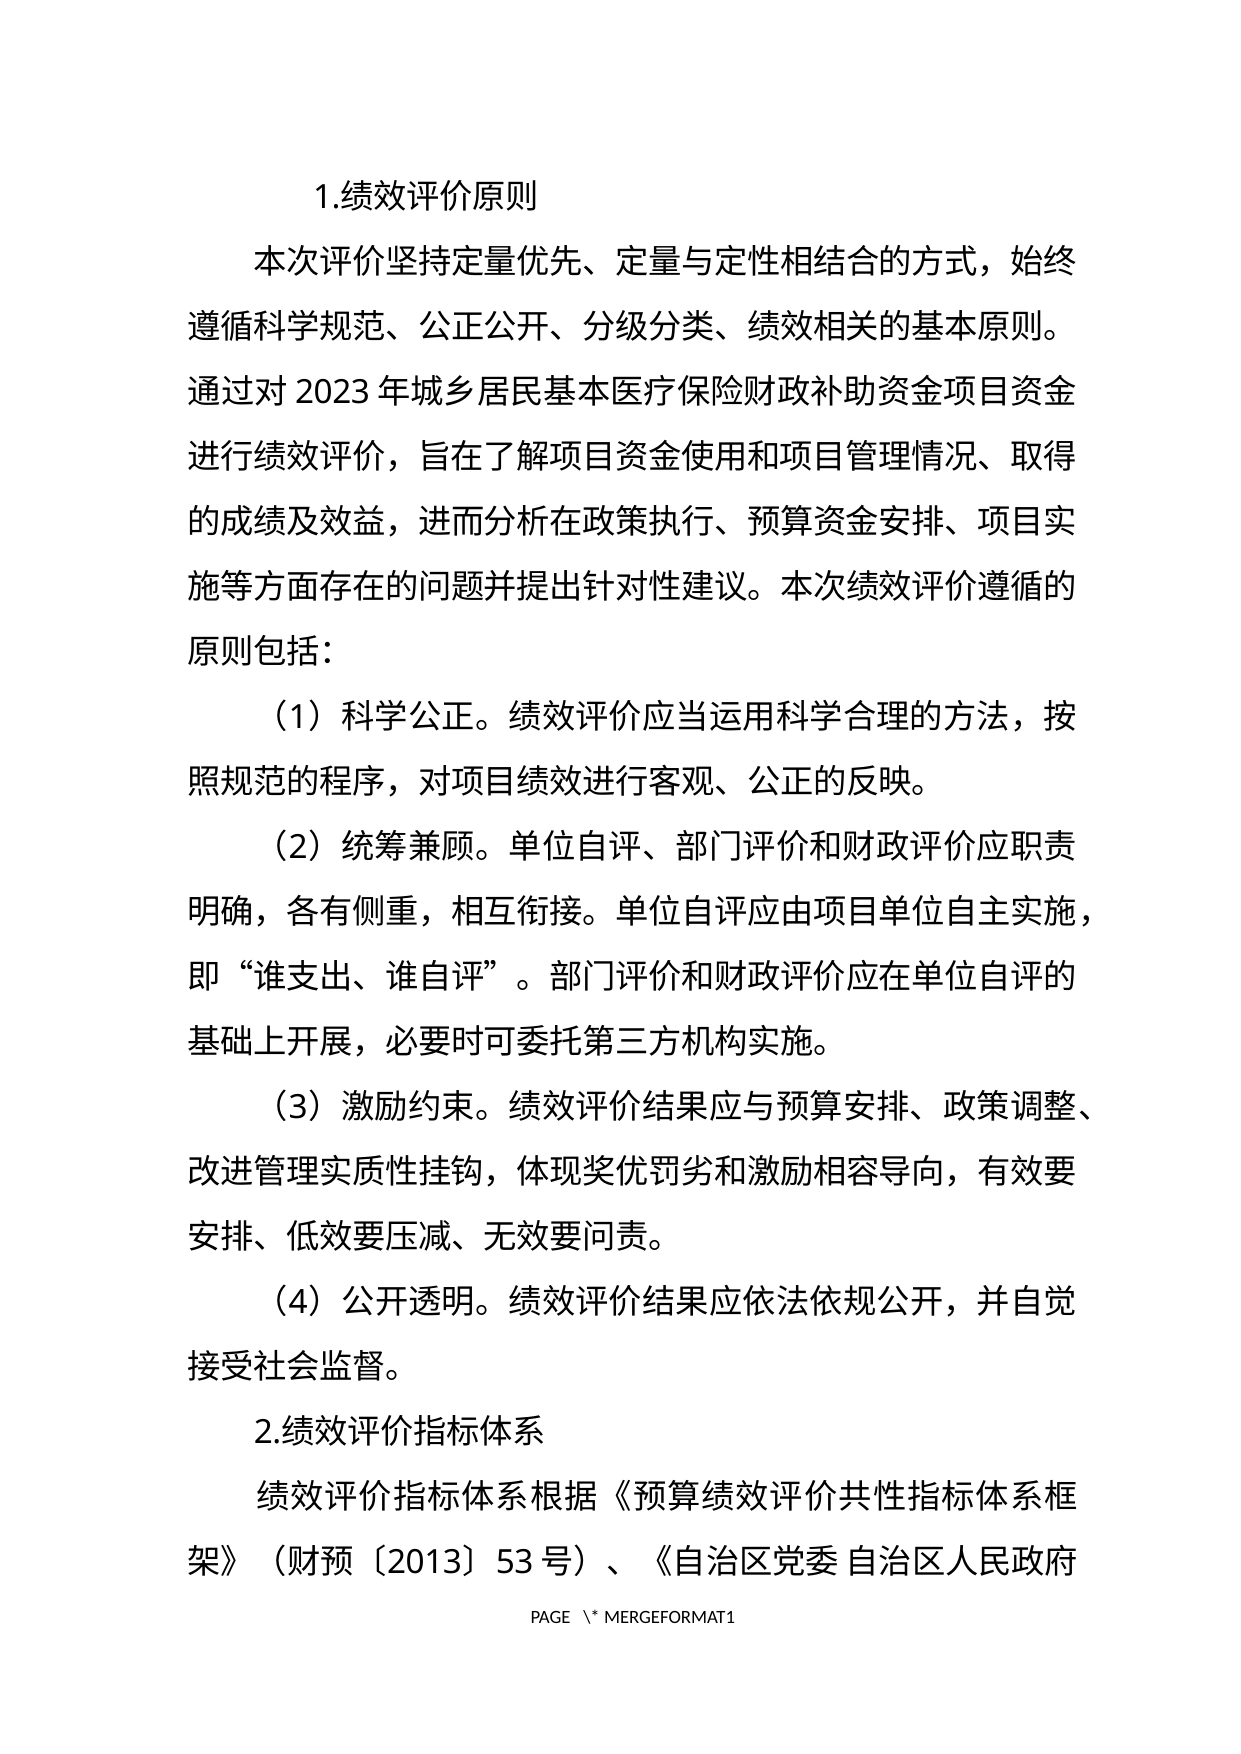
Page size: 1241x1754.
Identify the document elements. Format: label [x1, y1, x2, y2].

text [187, 162, 1078, 1592]
